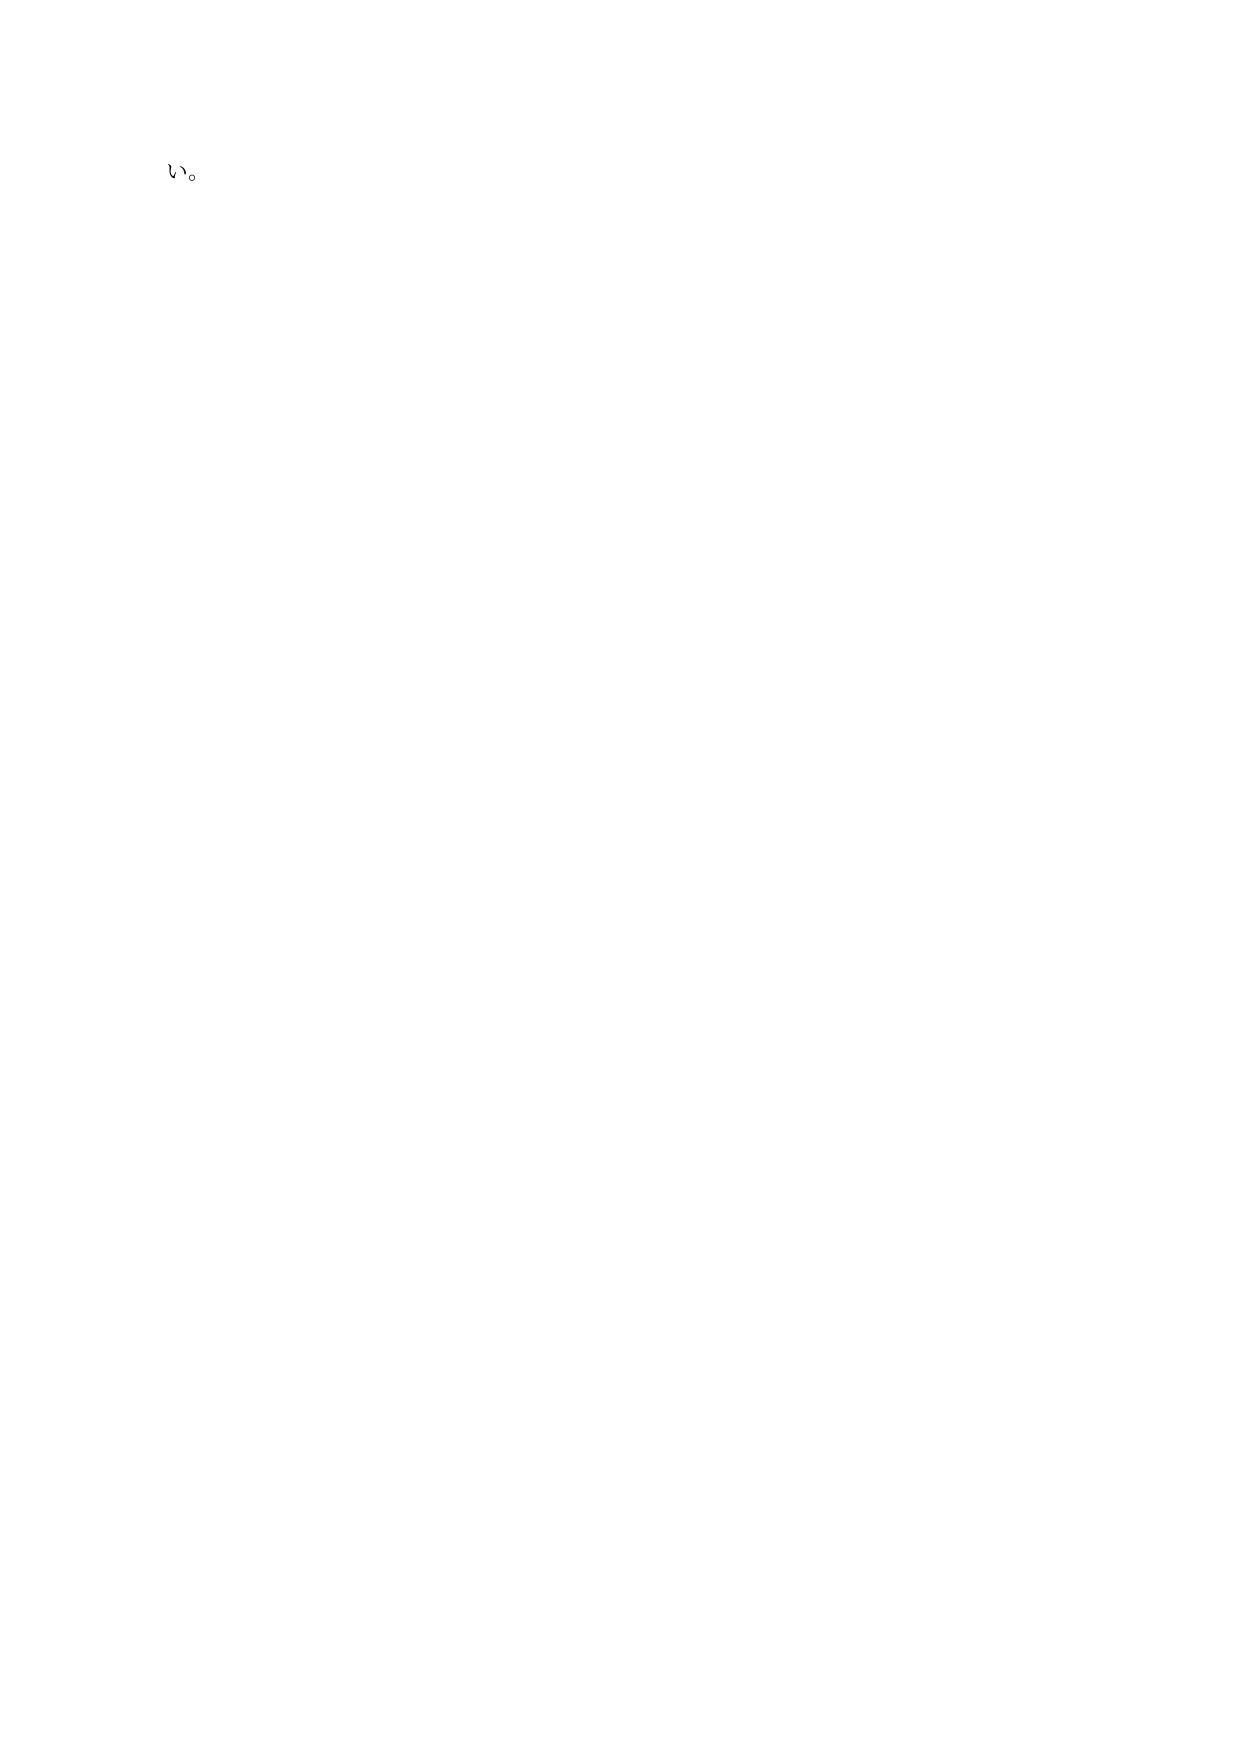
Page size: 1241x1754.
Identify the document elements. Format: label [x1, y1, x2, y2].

text [148, 149, 1092, 190]
